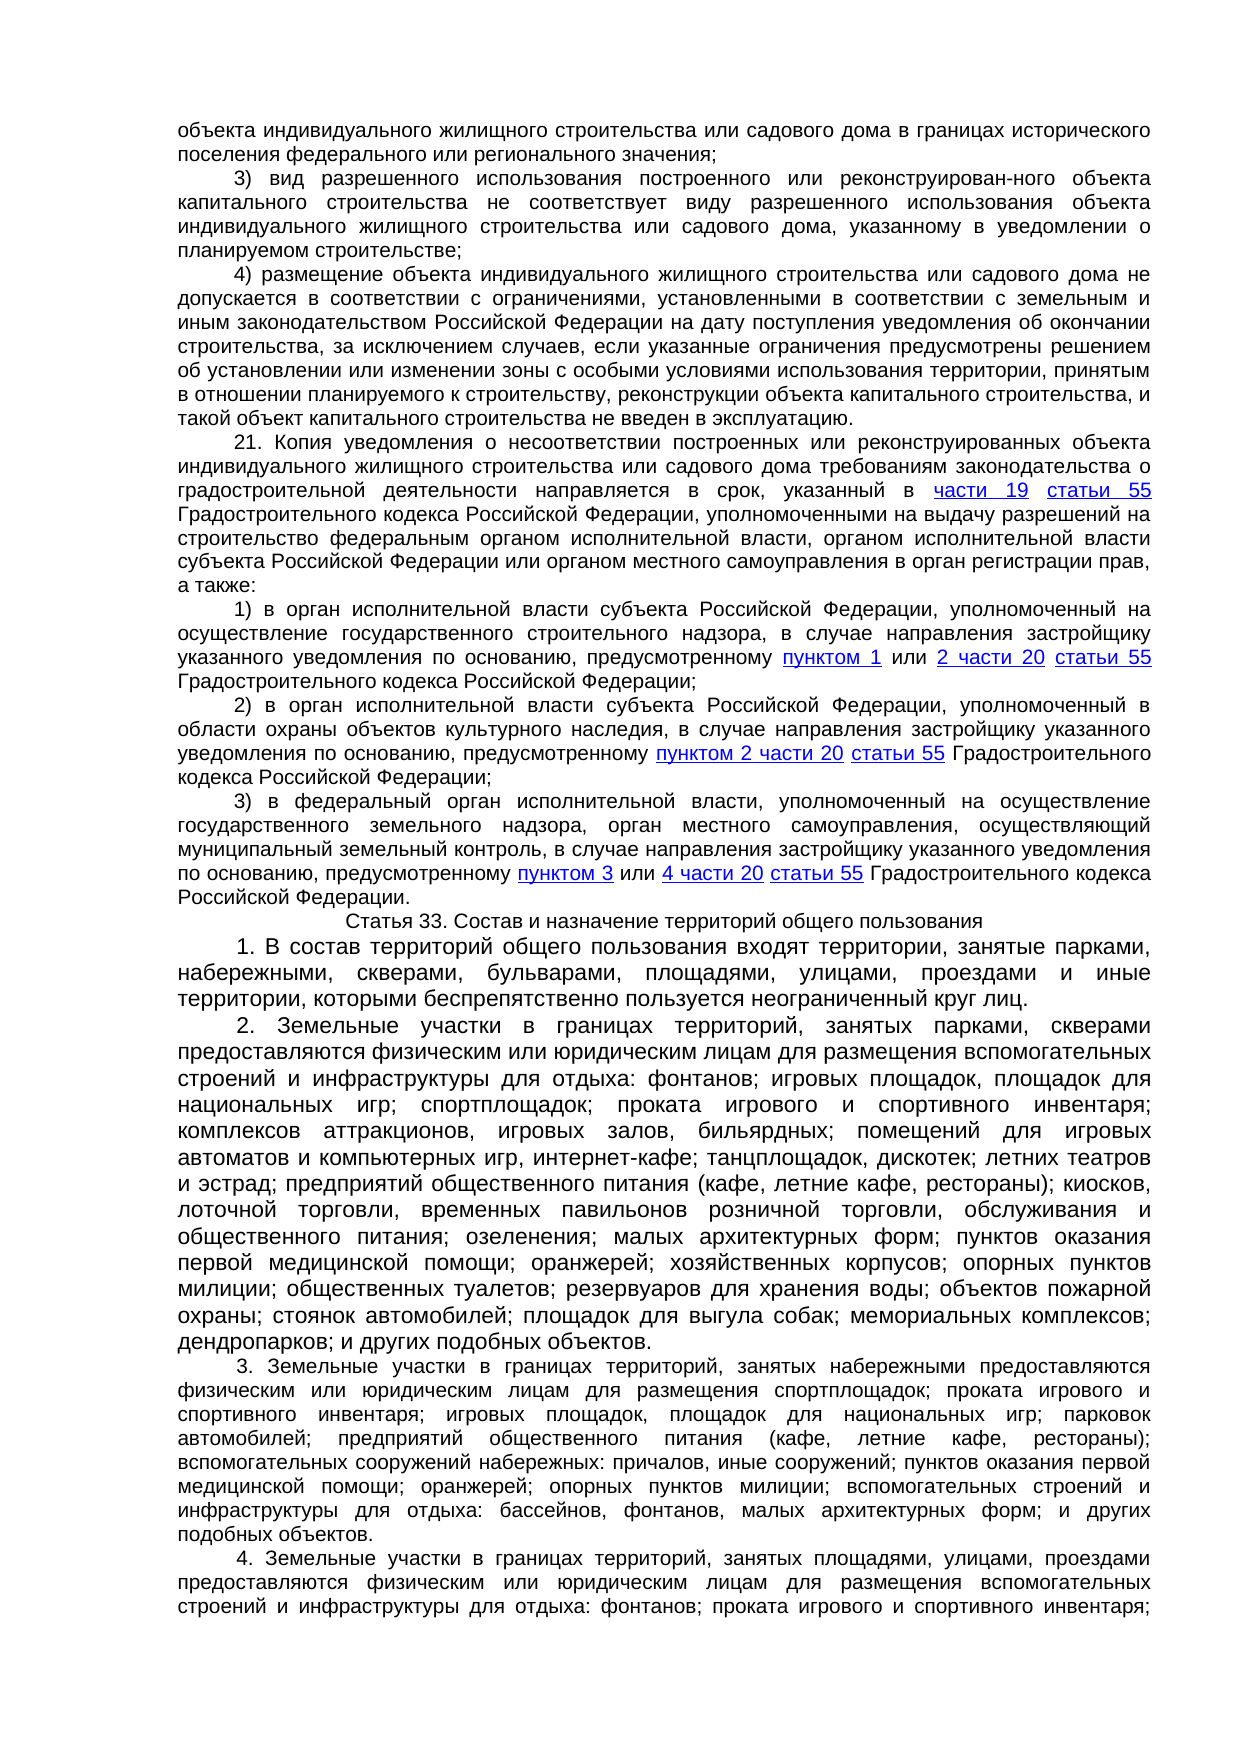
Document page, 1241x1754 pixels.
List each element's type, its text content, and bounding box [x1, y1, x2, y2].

text 1. В состав территорий общего пользования входят территории, занятые парками, набережными, скверами, бульварами, площадями, улицами, проездами и иные территории, которыми беспрепятственно пользуется неограниченный круг лиц. [177, 933, 1152, 1012]
text 4) размещение объекта индивидуального жилищного строительства или садового дома не допускается в соответствии с ограничениями, установленными в соответствии с земельным и иным законодательством Российской Федерации на дату поступления уведомления об окончании строительства, за исключением случаев, если указанные ограничения предусмотрены решением об установлении или изменении зоны с особыми условиями использования территории, принятым в отношении планируемого к строительству, реконструкции объекта капитального строительства, и такой объект капитального строительства не введен в эксплуатацию. [177, 262, 1152, 429]
text 3. Земельные участки в границах территорий, занятых набережными предоставляются физическим или юридическим лицам для размещения спортплощадок; проката игрового и спортивного инвентаря; игровых площадок, площадок для национальных игр; парковок автомобилей; предприятий общественного питания (кафе, летние кафе, рестораны); вспомогательных сооружений набережных: причалов, иные сооружений; пунктов оказания первой медицинской помощи; оранжерей; опорных пунктов милиции; вспомогательных строений и инфраструктуры для отдыха: бассейнов, фонтанов, малых архитектурных форм; и других подобных объектов. [177, 1354, 1152, 1546]
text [177, 118, 1152, 166]
text 2. Земельные участки в границах территорий, занятых парками, скверами предоставляются физическим или юридическим лицам для размещения вспомогательных строений и инфраструктуры для отдыха: фонтанов; игровых площадок, площадок для национальных игр; спортплощадок; проката игрового и спортивного инвентаря; комплексов аттракционов, игровых залов, бильярдных; помещений для игровых автоматов и компьютерных игр, интернет-кафе; танцплощадок, дискотек; летних театров и эстрад; предприятий общественного питания (кафе, летние кафе, рестораны); киосков, лоточной торговли, временных павильонов розничной торговли, обслуживания и общественного питания; озеленения; малых архитектурных форм; пунктов оказания первой медицинской помощи; оранжерей; хозяйственных корпусов; опорных пунктов милиции; общественных туалетов; резервуаров для хранения воды; объектов пожарной охраны; стоянок автомобилей; площадок для выгула собак; мемориальных комплексов; дендропарков; и других подобных объектов. [177, 1012, 1152, 1354]
subtitle Статья 33. Состав и назначение территорий общего пользования [177, 909, 1152, 933]
text 3) вид разрешенного использования построенного или реконструирован-ного объекта капитального строительства не соответствует виду разрешенного использования объекта индивидуального жилищного строительства или садового дома, указанному в уведомлении о планируемом строительстве; [177, 166, 1152, 262]
text 3) в федеральный орган исполнительной власти, уполномоченный на осуществление государственного земельного надзора, орган местного самоуправления, осуществляющий муниципальный земельный контроль, в случае направления застройщику указанного уведомления по основанию, предусмотренному пунктом 3 или 4 части 20 статьи 55 Градостроительного кодекса Российской Федерации. [177, 789, 1152, 909]
text 2) в орган исполнительной власти субъекта Российской Федерации, уполномоченный в области охраны объектов культурного наследия, в случае направления застройщику указанного уведомления по основанию, предусмотренному пунктом 2 части 20 статьи 55 Градостроительного кодекса Российской Федерации; [177, 693, 1152, 789]
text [177, 1546, 1152, 1618]
text 21. Копия уведомления о несоответствии построенных или реконструированных объекта индивидуального жилищного строительства или садового дома требованиям законодательства о градостроительной деятельности направляется в срок, указанный в части 19 статьи 55 Градостроительного кодекса Российской Федерации, уполномоченными на выдачу разрешений на строительство федеральным органом исполнительной власти, органом исполнительной власти субъекта Российской Федерации или органом местного самоуправления в орган регистрации прав, а также: [177, 429, 1152, 597]
text 1) в орган исполнительной власти субъекта Российской Федерации, уполномоченный на осуществление государственного строительного надзора, в случае направления застройщику указанного уведомления по основанию, предусмотренному пунктом 1 или 2 части 20 статьи 55 Градостроительного кодекса Российской Федерации; [177, 597, 1152, 693]
